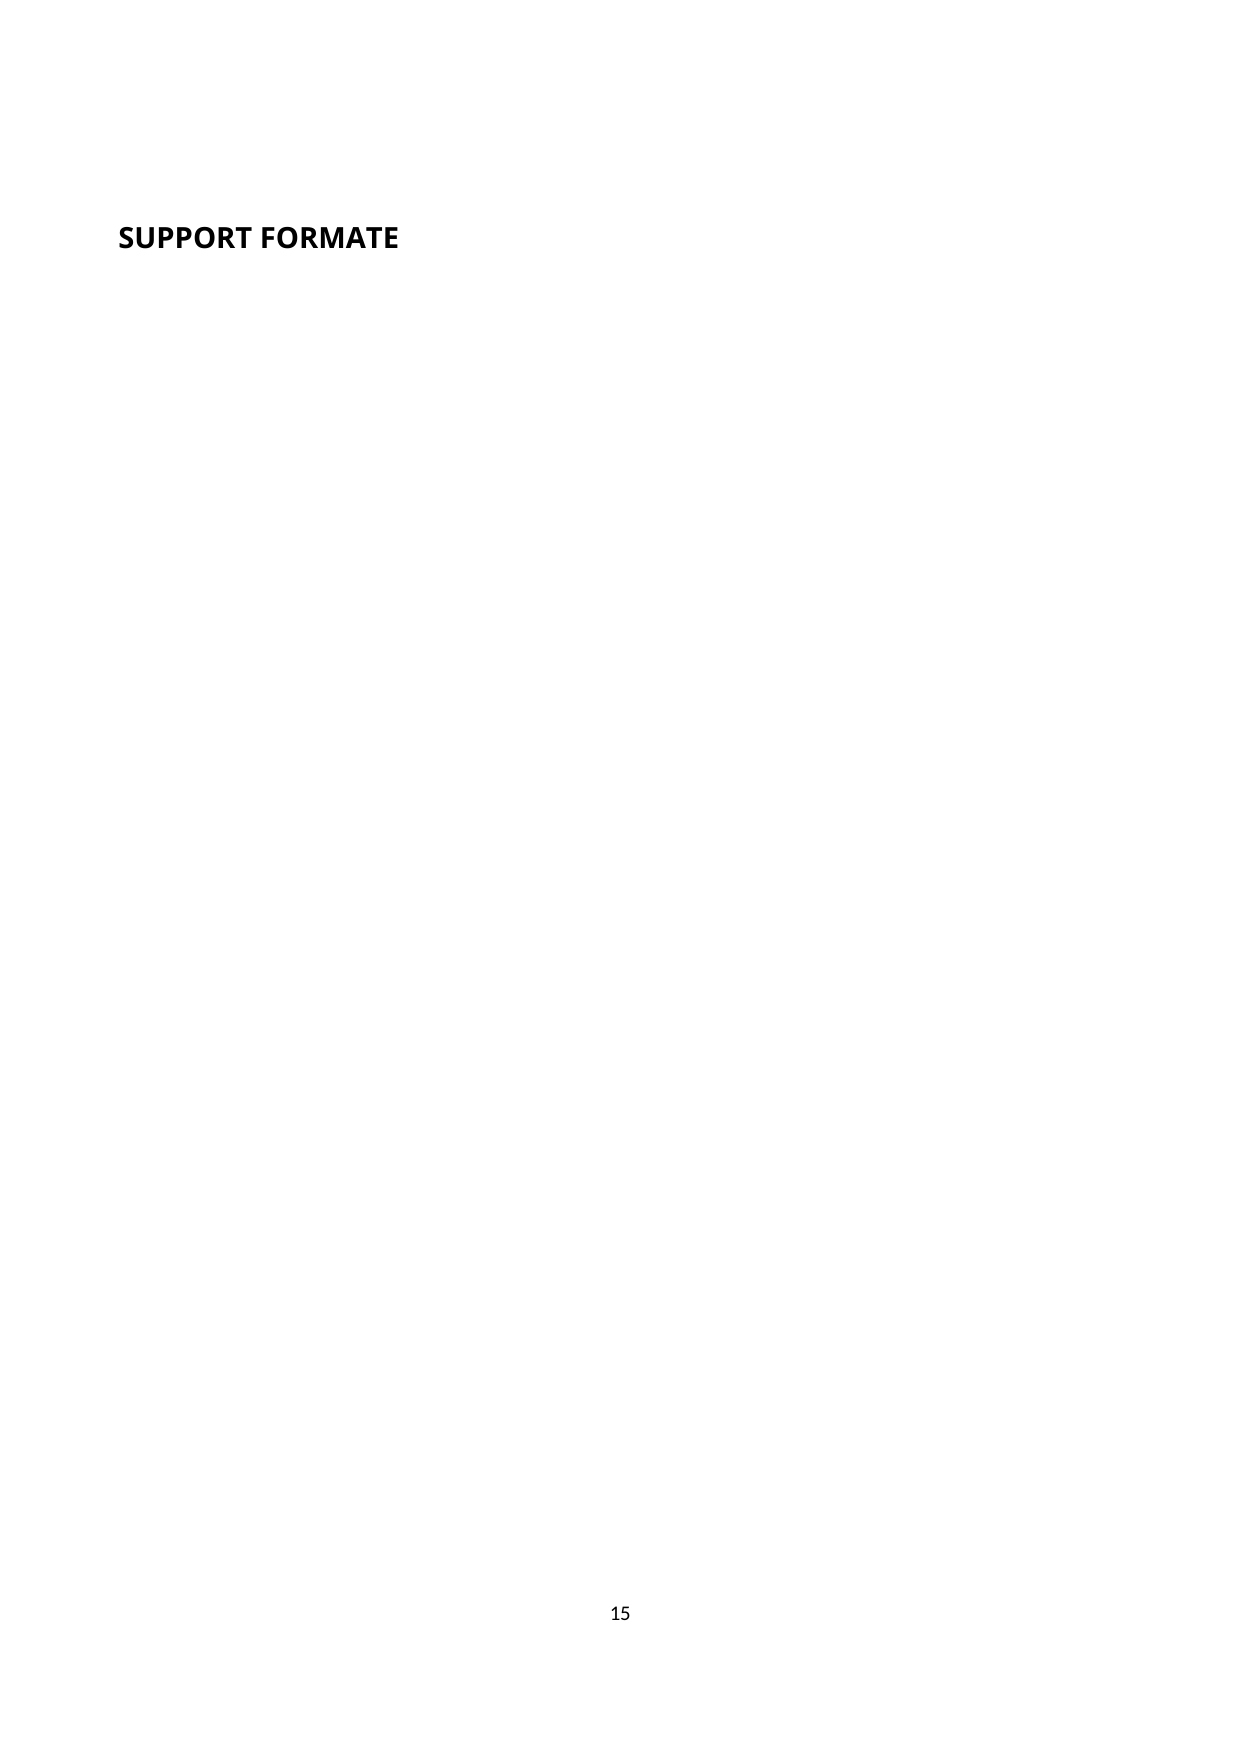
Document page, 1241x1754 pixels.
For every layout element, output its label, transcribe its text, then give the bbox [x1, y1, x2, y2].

text SUPPORT FORMATE [118, 200, 1122, 275]
